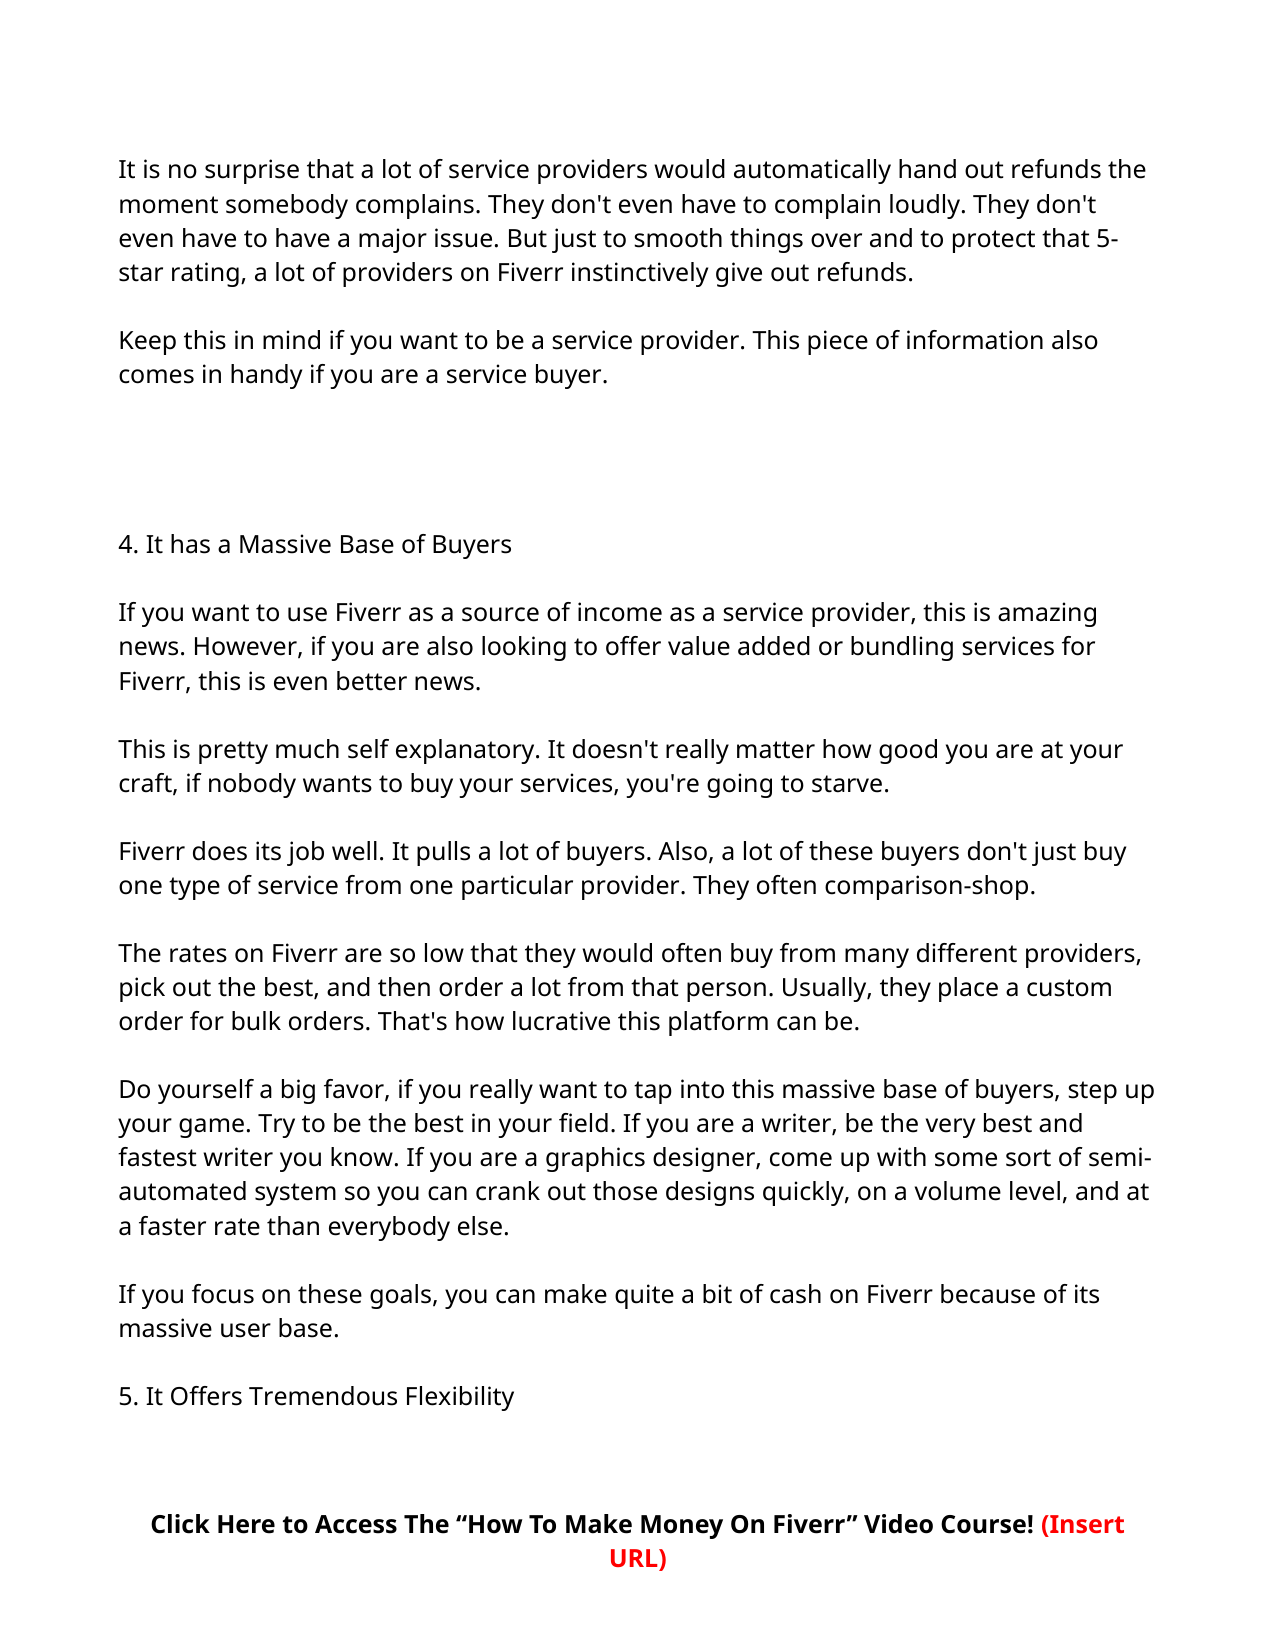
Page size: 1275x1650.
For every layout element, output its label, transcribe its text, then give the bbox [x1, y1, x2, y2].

text It is no surprise that a lot of service providers would automatically hand out refunds the moment somebody complains. They don't even have to complain loudly. They don't even have to have a major issue. But just to smooth things over and to protect that 5-star rating, a lot of providers on Fiverr instinctively give out refunds. [118, 152, 1157, 288]
text Do yourself a big favor, if you really want to tap into this massive base of buyers, step up your game. Try to be the best in your field. If you are a writer, be the very best and fastest writer you know. If you are a graphics designer, come up with some sort of semi-automated system so you can crank out those designs quickly, on a volume level, and at a faster rate than everybody else. [118, 1072, 1157, 1242]
text Keep this in mind if you want to be a service provider. This piece of information also comes in handy if you are a service buyer. [118, 322, 1157, 391]
text This is pretty much self explanatory. It doesn't really matter how good you are at your craft, if nobody wants to buy your services, you're going to starve. [118, 731, 1157, 799]
text The rates on Fiverr are so low that they would often buy from many different providers, pick out the best, and then order a lot from that person. Usually, they place a custom order for bulk orders. That's how lucrative this platform can be. [118, 936, 1157, 1038]
text If you focus on these goals, you can make quite a bit of cash on Fiverr because of its massive user base. [118, 1276, 1157, 1344]
text 5. It Offers Tremendous Flexibility [118, 1378, 1157, 1412]
text If you want to use Fiverr as a source of income as a service provider, this is amazing news. However, if you are also looking to offer value added or bundling services for Fiverr, this is even better news. [118, 595, 1157, 697]
text Fiverr does its job well. It pulls a lot of buyers. Also, a lot of these buyers don't just buy one type of service from one particular provider. They often comparison-shop. [118, 833, 1157, 902]
text 4. It has a Massive Base of Buyers [118, 527, 1157, 561]
